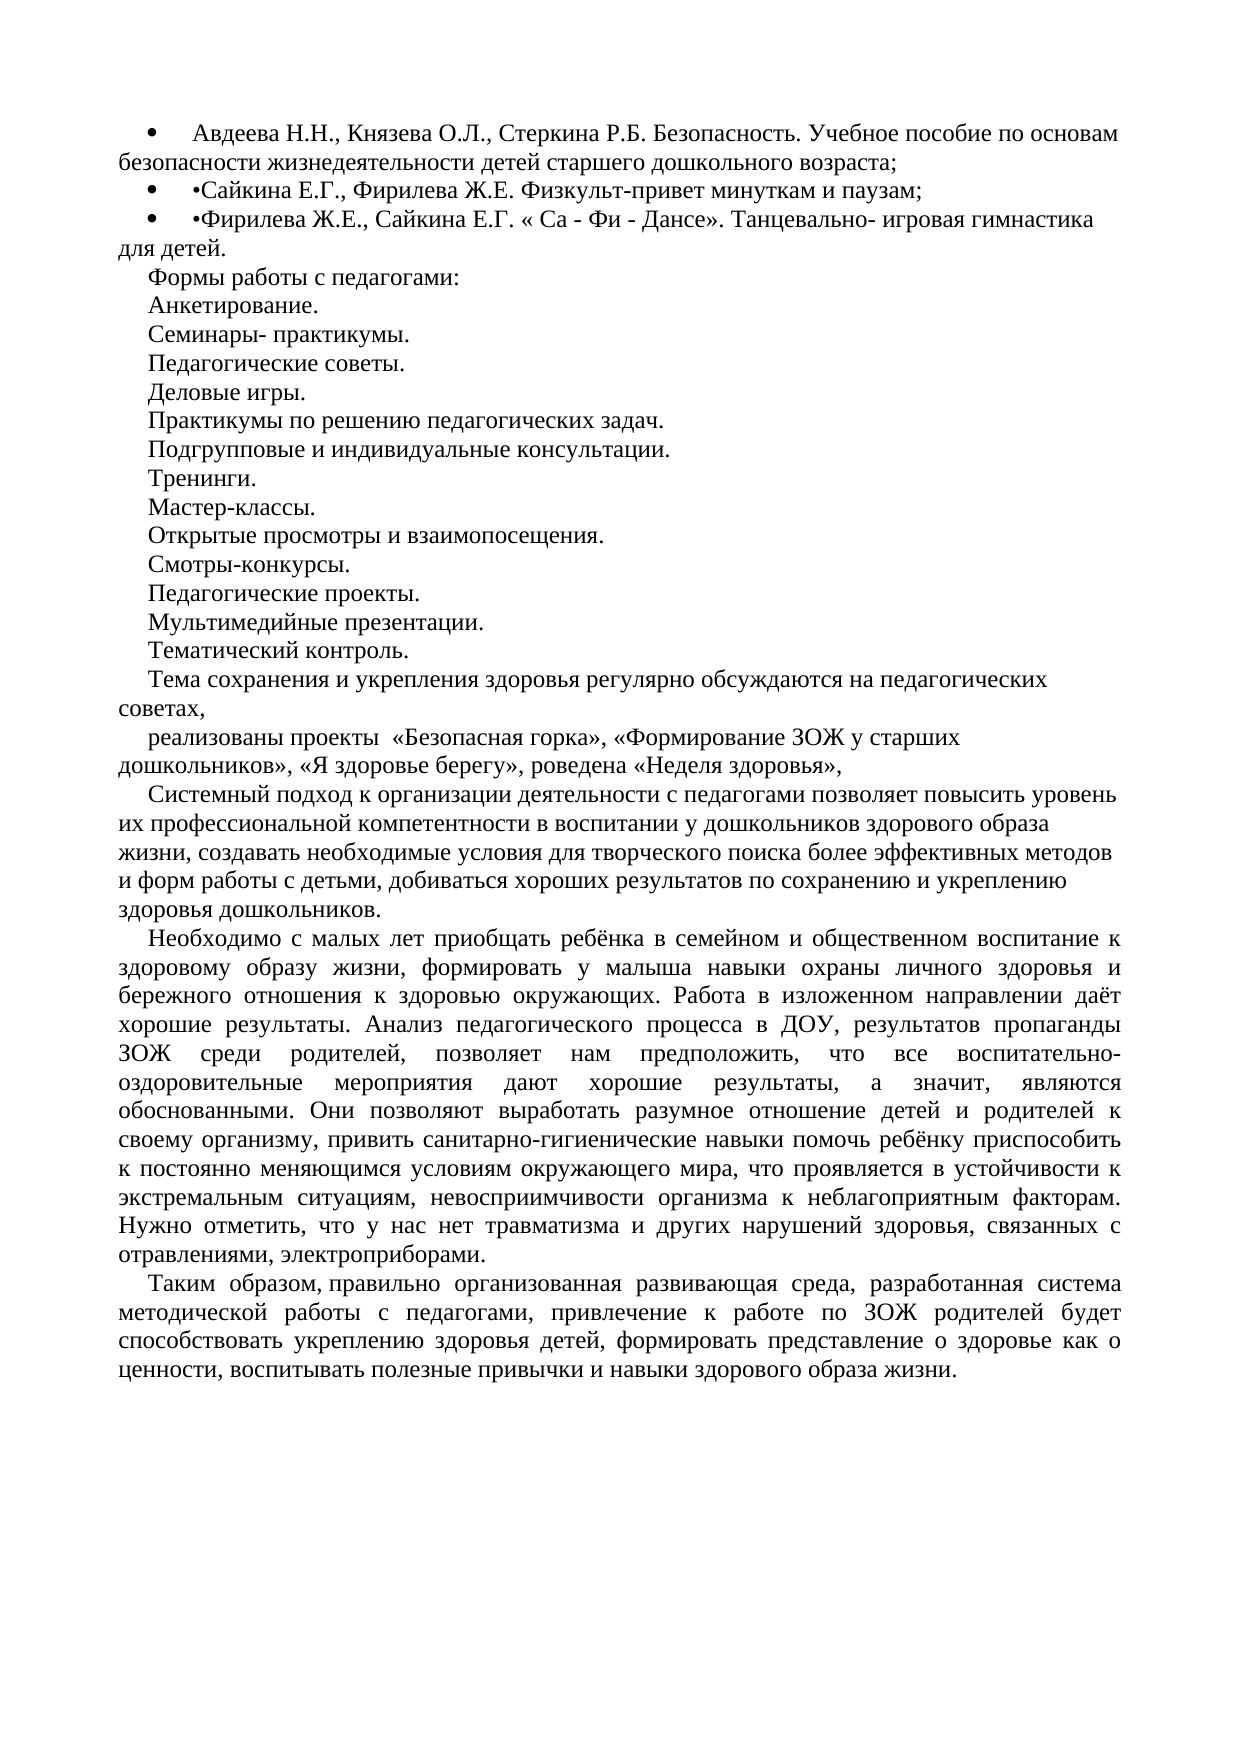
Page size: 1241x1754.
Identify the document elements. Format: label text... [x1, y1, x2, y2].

list •Фирилева Ж.Е., Сайкина Е.Г. « Са - Фи - Дансе». Танцевально- игровая гимнастика для детей. [118, 204, 1122, 262]
list Подгрупповые и индивидуальные консультации. [118, 434, 1122, 463]
list Практикумы по решению педагогических задач. [118, 406, 1122, 434]
list Открытые просмотры и взаимопосещения. [118, 521, 1122, 549]
text Таким образом, правильно организованная развивающая среда, разработанная система методической работы с педагогами, привлечение к работе по ЗОЖ родителей будет способствовать укреплению здоровья детей, формировать представление о здоровье как о ценности, воспитывать полезные привычки и навыки здорового образа жизни. [118, 1268, 1122, 1383]
list Анкетирование. [118, 291, 1122, 319]
text Тема сохранения и укрепления здоровья регулярно обсуждаются на педагогических советах, [118, 664, 1122, 722]
list Деловые игры. [118, 377, 1122, 406]
text Необходимо с малых лет приобщать ребёнка в семейном и общественном воспитание к здоровому образу жизни, формировать у малыша навыки охраны личного здоровья и бережного отношения к здоровью окружающих. Работа в изложенном направлении даёт хорошие результаты. Анализ педагогического процесса в ДОУ, результатов пропаганды ЗОЖ среди родителей, позволяет нам предположить, что все воспитательно-оздоровительные мероприятия дают хорошие результаты, а значит, являются обоснованными. Они позволяют выработать разумное отношение детей и родителей к своему организму, привить санитарно-гигиенические навыки помочь ребёнку приспособить к постоянно меняющимся условиям окружающего мира, что проявляется в устойчивости к экстремальным ситуациям, невосприимчивости организма к неблагоприятным факторам. Нужно отметить, что у нас нет травматизма и других нарушений здоровья, связанных с отравлениями, электроприборами. [118, 923, 1122, 1268]
list Системный подход к организации деятельности с педагогами позволяет повысить уровень их профессиональной компетентности в воспитании у дошкольников здорового образа жизни, создавать необходимые условия для творческого поиска более эффективных методов и форм работы с детьми, добиваться хороших результатов по сохранению и укреплению здоровья дошкольников. [118, 779, 1122, 923]
list Тренинги. [118, 463, 1122, 492]
list Мастер-классы. [118, 492, 1122, 521]
list Смотры-конкурсы. [118, 549, 1122, 578]
list Авдеева Н.Н., Князева О.Л., Стеркина Р.Б. Безопасность. Учебное пособие по основам безопасности жизнедеятельности детей старшего дошкольного возраста; [118, 118, 1122, 176]
list Педагогические советы. [118, 348, 1122, 377]
list реализованы проекты «Безопасная горка», «Формирование ЗОЖ у старших дошкольников», «Я здоровье берегу», роведена «Неделя здоровья», [118, 722, 1122, 779]
list Тематический контроль. [118, 636, 1122, 664]
list Семинары- практикумы. [118, 319, 1122, 348]
list Педагогические проекты. [118, 578, 1122, 607]
list Формы работы с педагогами: [118, 262, 1122, 291]
list •Сайкина Е.Г., Фирилева Ж.Е. Физкульт-привет минуткам и паузам; [118, 176, 1122, 204]
list Мультимедийные презентации. [118, 607, 1122, 636]
